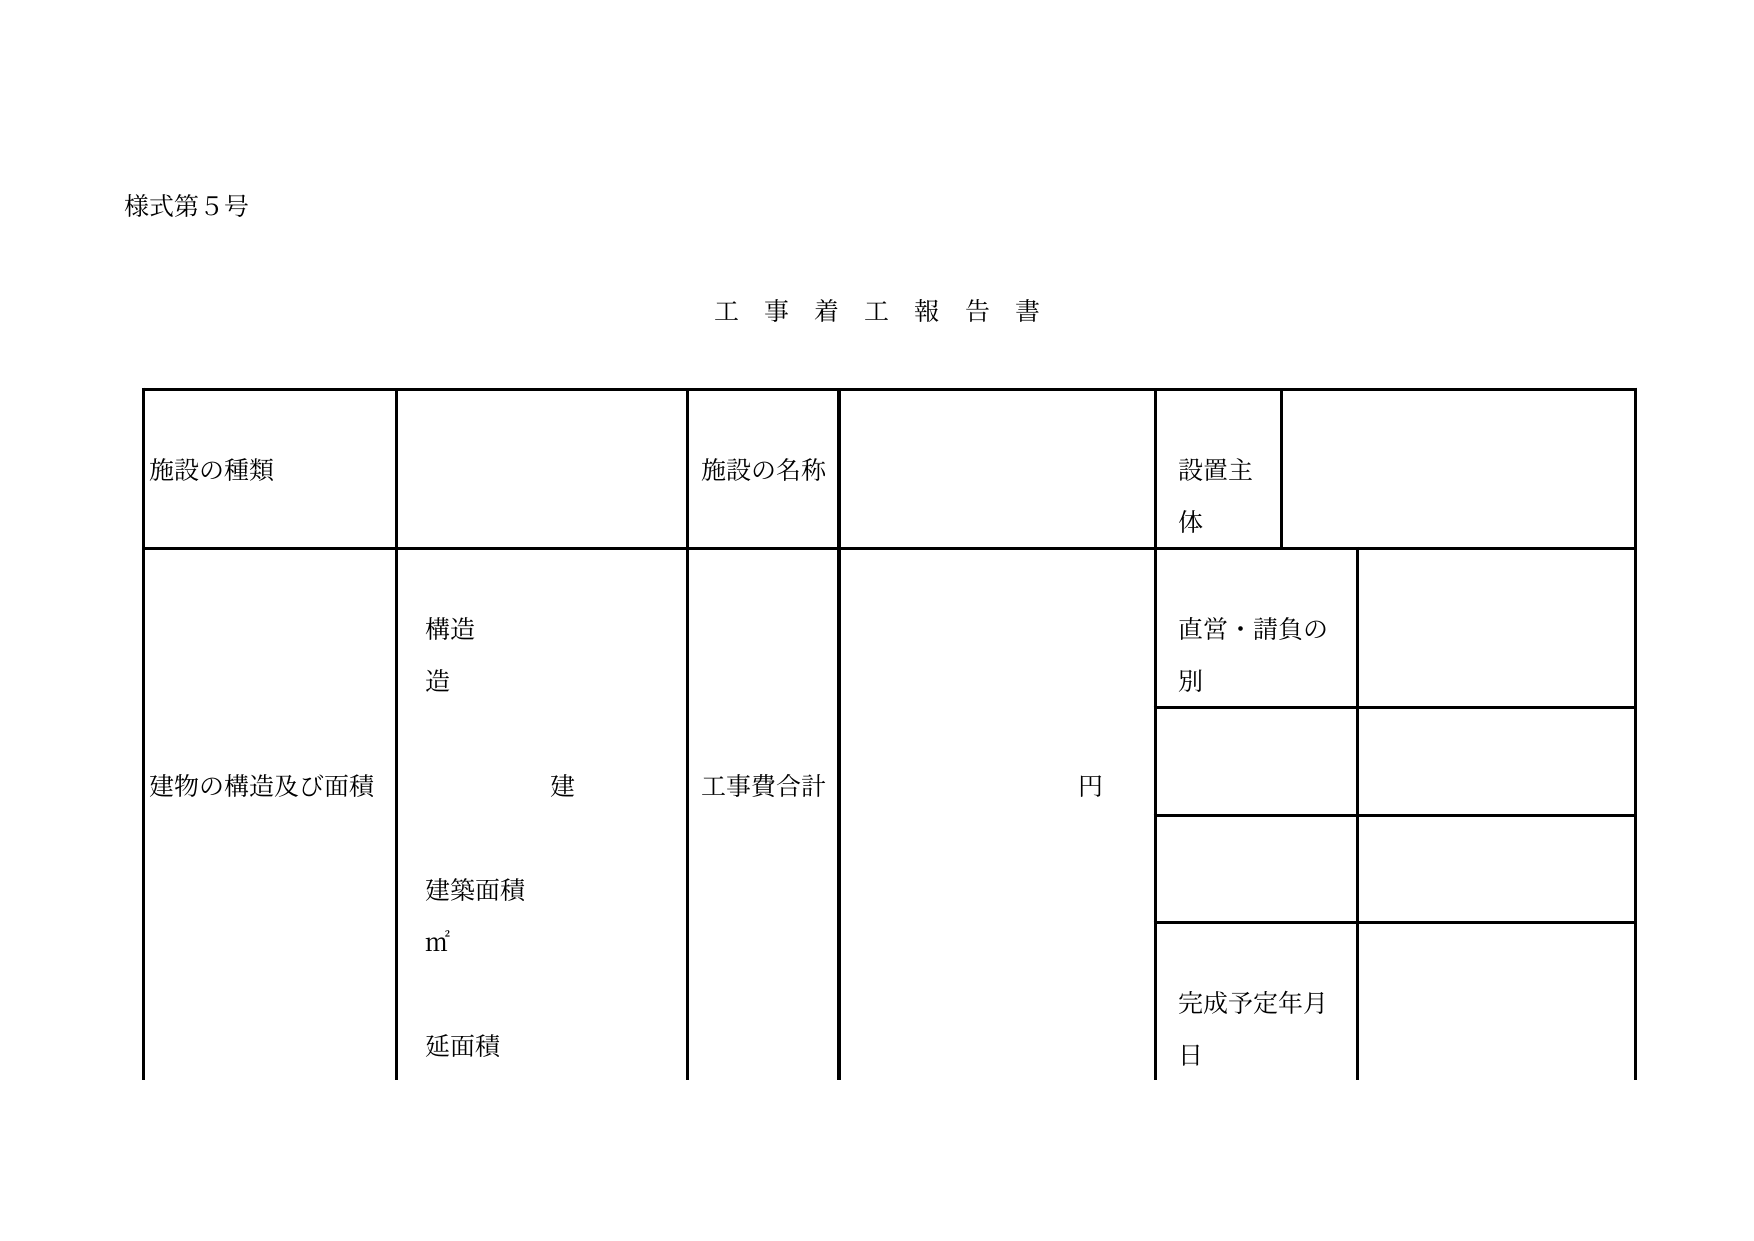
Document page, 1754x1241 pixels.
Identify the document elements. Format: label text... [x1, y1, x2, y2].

table_cell 円 [841, 550, 1154, 1080]
table_cell 工事費合計 [689, 550, 837, 1080]
table_cell [1359, 550, 1634, 706]
table_cell 建物の構造及び面積 [145, 550, 395, 1080]
table_cell 直営・請負の別 [1157, 550, 1356, 706]
text 工 事 着 工 報 告 書 [124, 283, 1630, 335]
table_header 施設の名称 [689, 391, 837, 547]
table_cell [1359, 709, 1634, 813]
table_header 設置主体 [1157, 391, 1280, 547]
table_cell [1359, 924, 1634, 1080]
table_header [398, 391, 686, 547]
table_cell [1157, 709, 1356, 813]
table_cell 完成予定年月日 [1157, 924, 1356, 1080]
table_cell [1157, 817, 1356, 921]
table_header [1283, 391, 1634, 547]
table_cell 構造 造 建 建築面積 ㎡ 延面積 ㎡ [398, 550, 686, 1080]
text 様式第５号 [124, 179, 1630, 231]
table_header [841, 391, 1154, 547]
table_header 施設の種類 [145, 391, 395, 547]
table_cell [1359, 817, 1634, 921]
